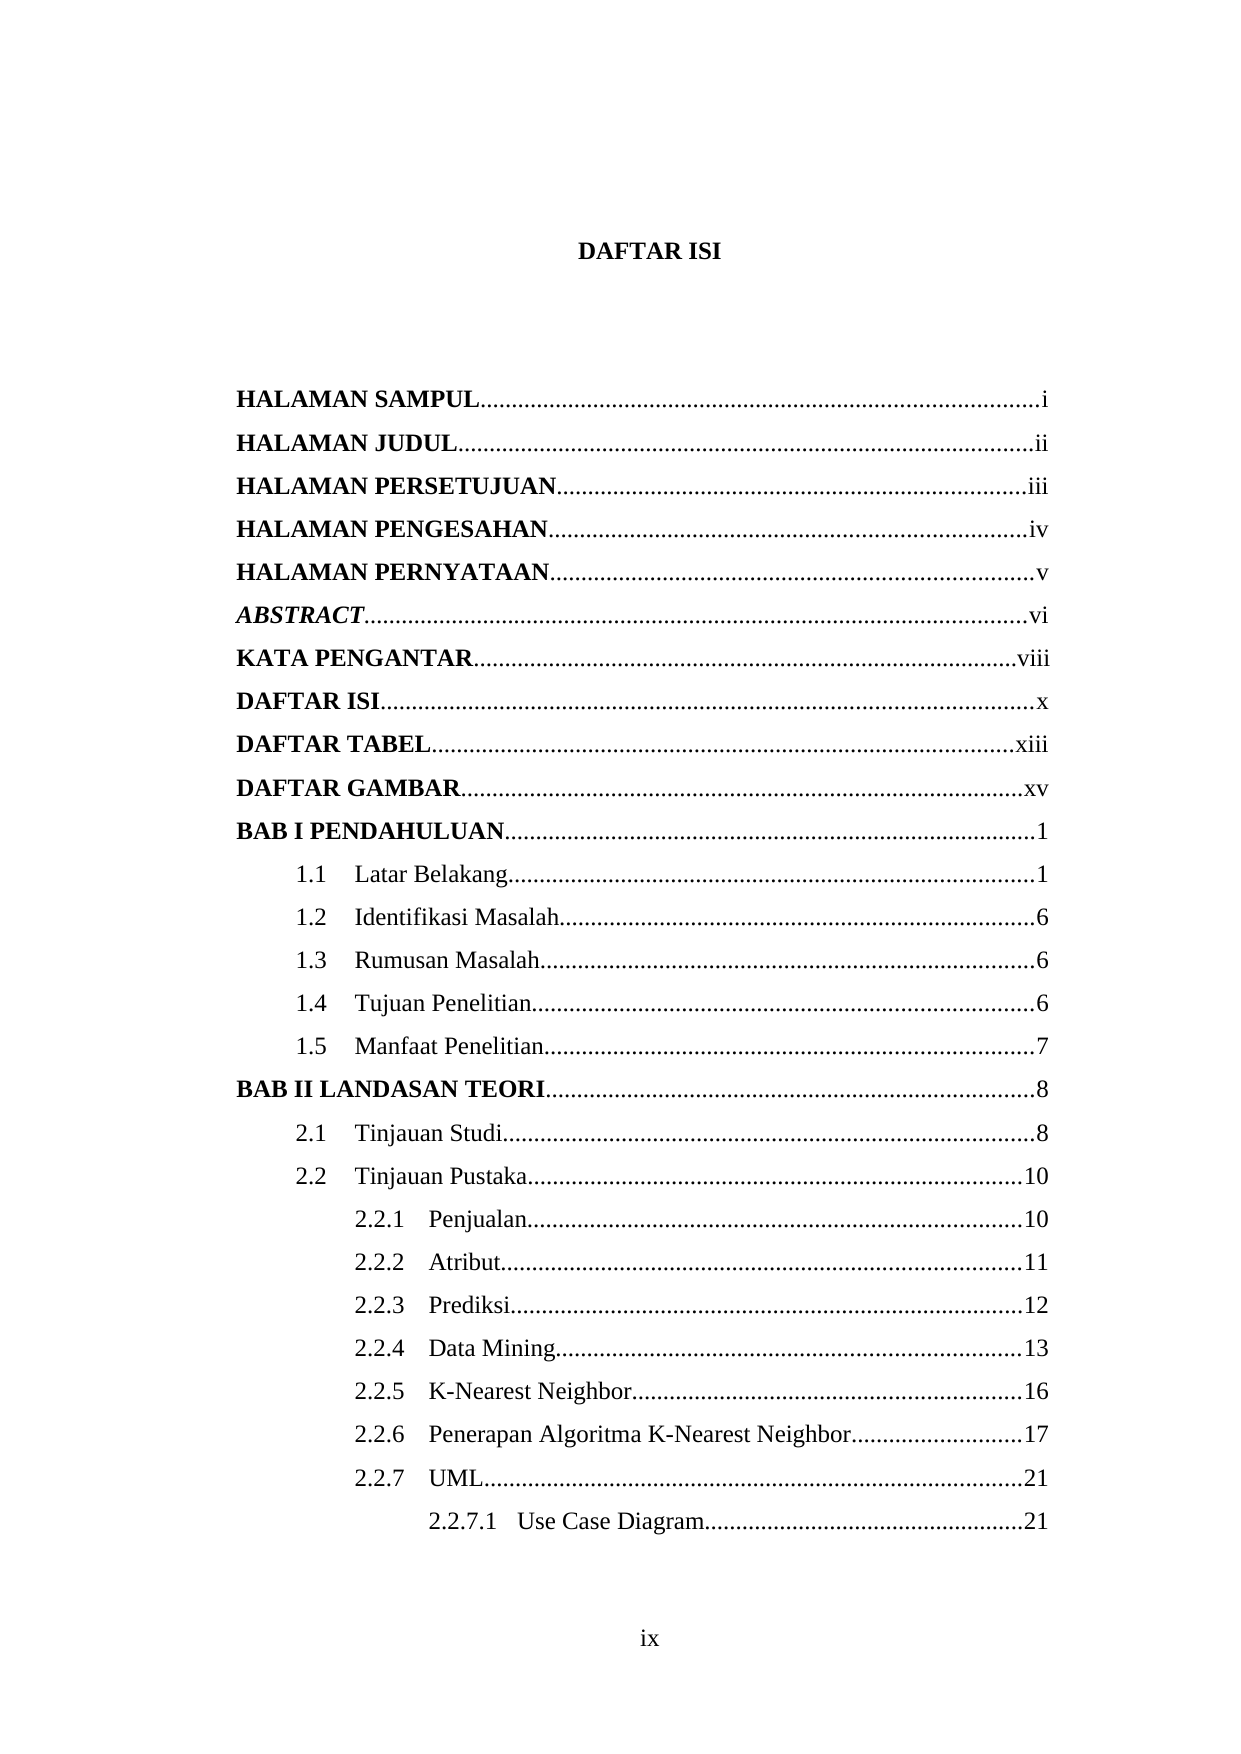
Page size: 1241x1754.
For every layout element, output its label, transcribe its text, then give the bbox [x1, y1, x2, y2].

text BAB II LANDASAN TEORI 8 [236, 1074, 1063, 1103]
text DAFTAR GAMBAR xv [236, 773, 1063, 801]
list Manfaat Penelitian 7 [295, 1031, 1063, 1060]
list K-Nearest Neighbor 16 [354, 1376, 1063, 1405]
list Atribut 11 [354, 1247, 1063, 1276]
list Tinjauan Studi 8 [295, 1118, 1063, 1146]
text HALAMAN PERNYATAAN v [236, 557, 1063, 586]
text KATA PENGANTAR.......................................................................................viii [236, 643, 1063, 672]
text HALAMAN PERSETUJUAN iii [236, 471, 1063, 499]
list Use Case Diagram 21 [428, 1506, 1063, 1534]
text ABSTRACT........................ vi [236, 600, 1063, 629]
text DAFTAR TABEL xiii [236, 729, 1063, 758]
text DAFTAR ISI............. x [236, 686, 1063, 715]
list Penjualan 10 [354, 1204, 1063, 1233]
list Data Mining 13 [354, 1333, 1063, 1362]
list Penerapan Algoritma K-Nearest Neighbor 17 [354, 1419, 1063, 1448]
list UML 21 [354, 1463, 1063, 1491]
text DAFTAR ISI [236, 236, 1063, 265]
list Tujuan Penelitian 6 [295, 988, 1063, 1017]
text BAB I PENDAHULUAN 1 [236, 816, 1063, 844]
list Identifikasi Masalah 6 [295, 902, 1063, 931]
list Tinjauan Pustaka 10 [295, 1161, 1063, 1189]
list Prediksi 12 [354, 1290, 1063, 1319]
list Rumusan Masalah 6 [295, 945, 1063, 974]
text HALAMAN SAMPUL i [236, 384, 1063, 413]
list Latar Belakang 1 [295, 859, 1063, 888]
text HALAMAN PENGESAHAN iv [236, 514, 1063, 543]
text HALAMAN JUDUL ii [236, 428, 1063, 456]
